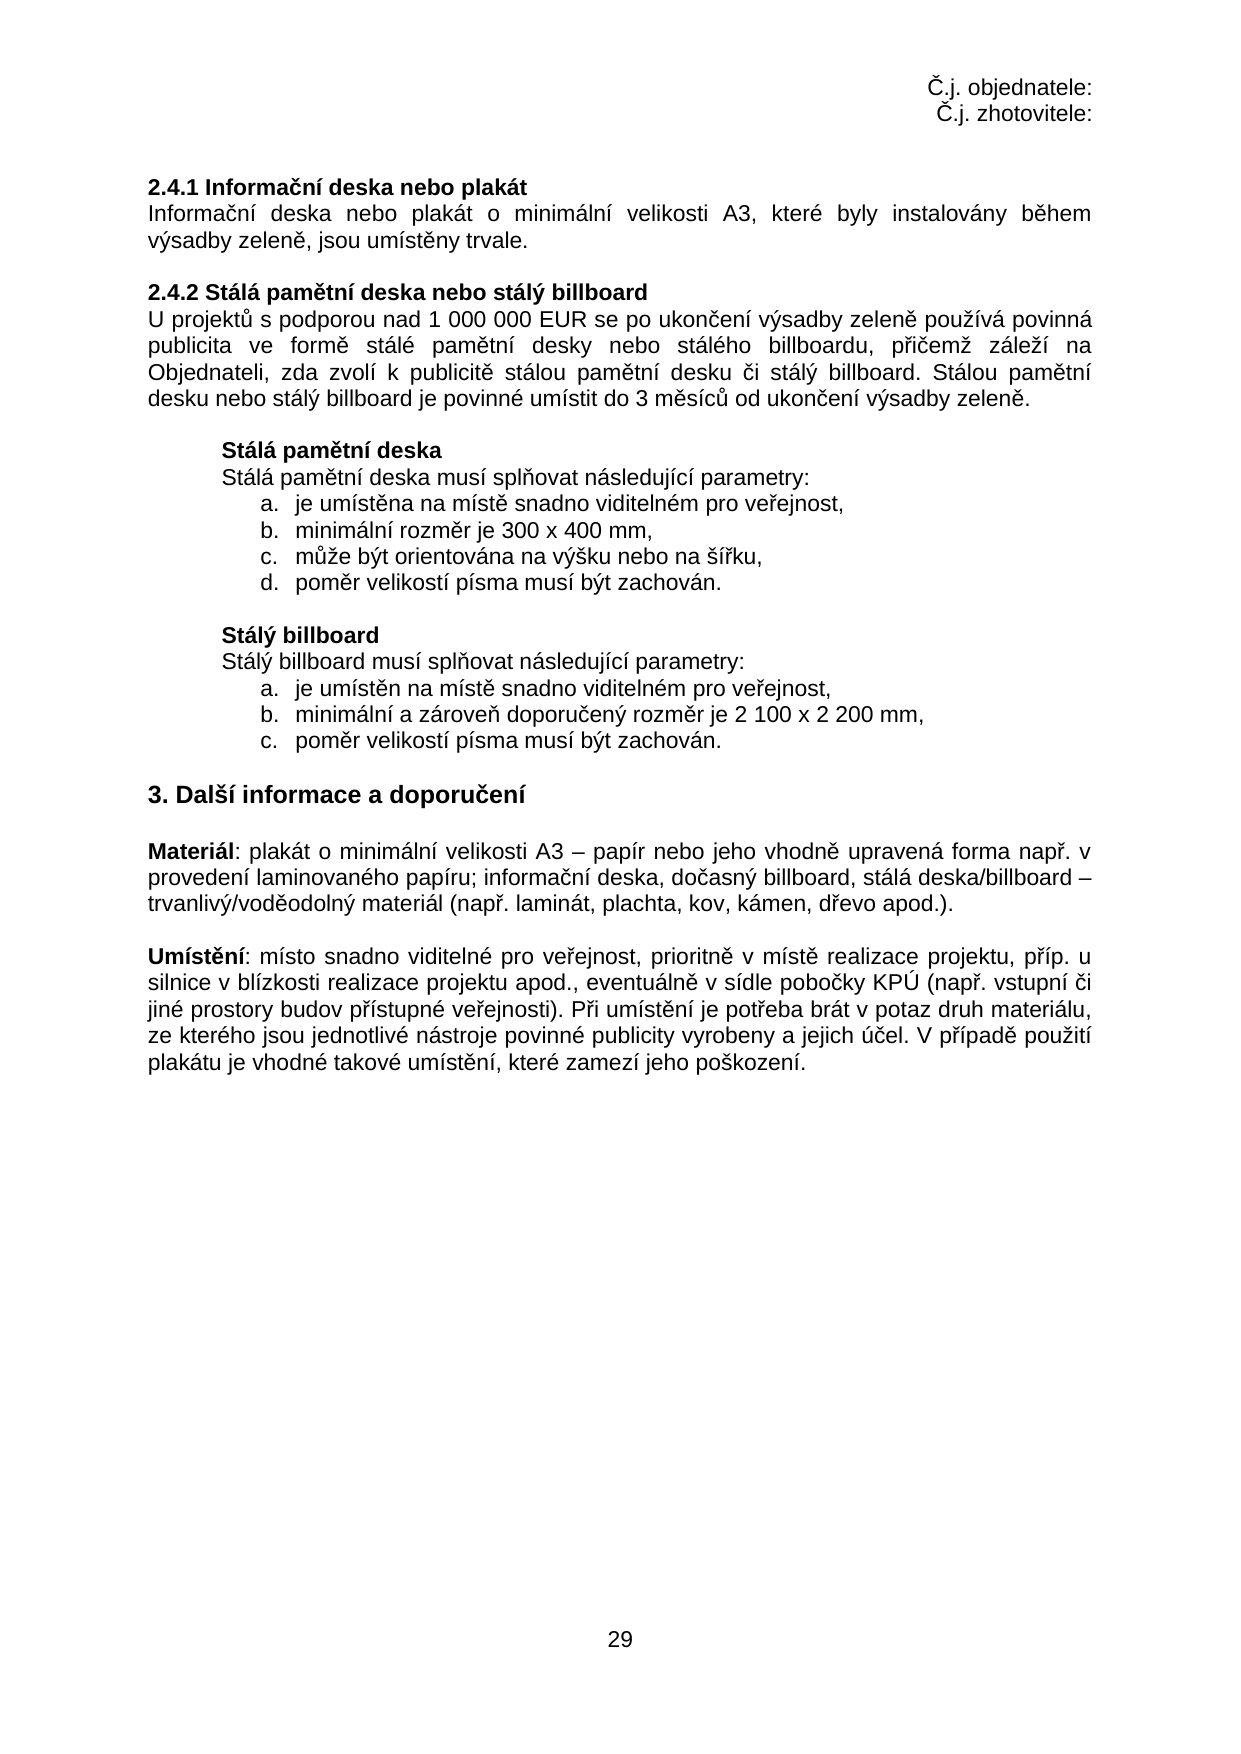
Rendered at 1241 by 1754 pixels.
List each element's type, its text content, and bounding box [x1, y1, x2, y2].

text Umístění: místo snadno viditelné pro veřejnost, prioritně v místě realizace projektu, příp. u silnice v blízkosti realizace projektu apod., eventuálně v sídle pobočky KPÚ (např. vstupní či jiné prostory budov přístupné veřejnosti). Při umístění je potřeba brát v potaz druh materiálu, ze kterého jsou jednotlivé nástroje povinné publicity vyrobeny a jejich účel. V případě použití plakátu je vhodné takové umístění, které zamezí jeho poškození. [148, 943, 1093, 1075]
list je umístěn na místě snadno viditelném pro veřejnost, [260, 675, 1093, 701]
text U projektů s podporou nad 1 000 000 EUR se po ukončení výsadby zeleně používá povinná publicita ve formě stálé pamětní desky nebo stálého billboardu, přičemž záleží na Objednateli, zda zvolí k publicitě stálou pamětní desku či stálý billboard. Stálou pamětní desku nebo stálý billboard je povinné umístit do 3 měsíců od ukončení výsadby zeleně. [148, 306, 1093, 411]
list minimální a zároveň doporučený rozměr je 2 100 x 2 200 mm, [260, 701, 1093, 727]
list poměr velikostí písma musí být zachován. [260, 569, 1093, 596]
text Stálý billboard musí splňovat následující parametry: [148, 648, 1093, 675]
list minimální rozměr je 300 x 400 mm, [260, 517, 1093, 543]
list je umístěna na místě snadno viditelném pro veřejnost, [260, 490, 1093, 517]
text Informační deska nebo plakát o minimální velikosti A3, které byly instalovány během výsadby zeleně, jsou umístěny trvale. [148, 200, 1093, 253]
text 2.4.2 Stálá pamětní deska nebo stálý billboard [148, 279, 1093, 306]
text 3. Další informace a doporučení [148, 780, 1093, 809]
text Materiál: plakát o minimální velikosti A3 – papír nebo jeho vhodně upravená forma např. v provedení laminovaného papíru; informační deska, dočasný billboard, stálá deska/billboard – trvanlivý/voděodolný materiál (např. laminát, plachta, kov, kámen, dřevo apod.). [148, 838, 1093, 917]
list poměr velikostí písma musí být zachován. [260, 727, 1093, 754]
text Stálý billboard [148, 622, 1093, 648]
text 2.4.1 Informační deska nebo plakát [148, 174, 1093, 200]
text Stálá pamětní deska musí splňovat následující parametry: [148, 464, 1093, 490]
list může být orientována na výšku nebo na šířku, [260, 543, 1093, 569]
text Stálá pamětní deska [148, 437, 1093, 464]
